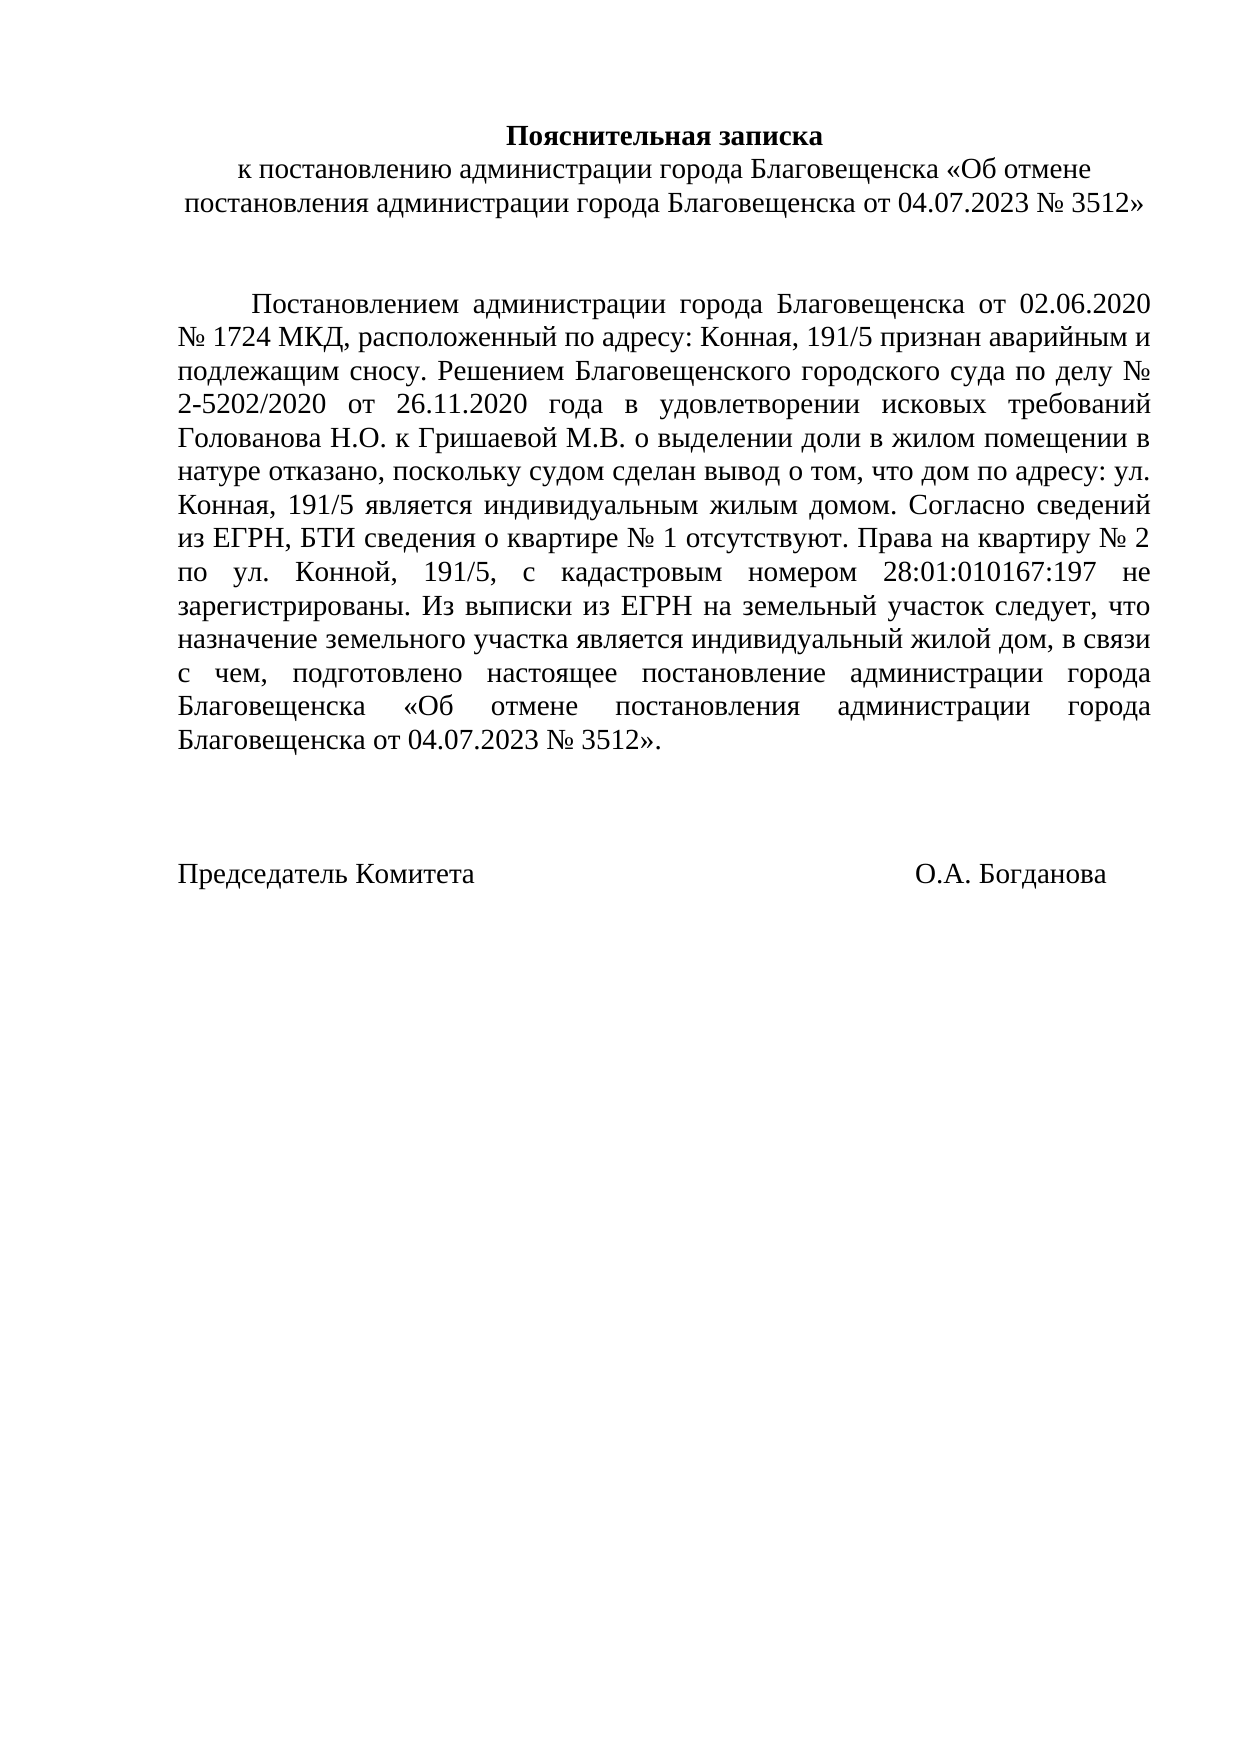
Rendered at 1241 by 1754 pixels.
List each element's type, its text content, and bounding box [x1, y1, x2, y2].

text Председатель Комитета О.А. Богданова [177, 856, 1152, 889]
text к постановлению администрации города Благовещенска «Об отмене постановления администрации города Благовещенска от 04.07.2023 № 3512» [177, 152, 1152, 219]
text Пояснительная записка [177, 118, 1152, 152]
text Постановлением администрации города Благовещенска от 02.06.2020 № 1724 МКД, расположенный по адресу: Конная, 191/5 признан аварийным и подлежащим сносу. Решением Благовещенского городского суда по делу № 2-5202/2020 от 26.11.2020 года в удовлетворении исковых требований Голованова Н.О. к Гришаевой М.В. о выделении доли в жилом помещении в натуре отказано, поскольку судом сделан вывод о том, что дом по адресу: ул. Конная, 191/5 является индивидуальным жилым домом. Согласно сведений из ЕГРН, БТИ сведения о квартире № 1 отсутствуют. Права на квартиру № 2 по ул. Конной, 191/5, с кадастровым номером 28:01:010167:197 не зарегистрированы. Из выписки из ЕГРН на земельный участок следует, что назначение земельного участка является индивидуальный жилой дом, в связи с чем, подготовлено настоящее постановление администрации города Благовещенска «Об отмене постановления администрации города Благовещенска от 04.07.2023 № 3512». [177, 286, 1152, 755]
